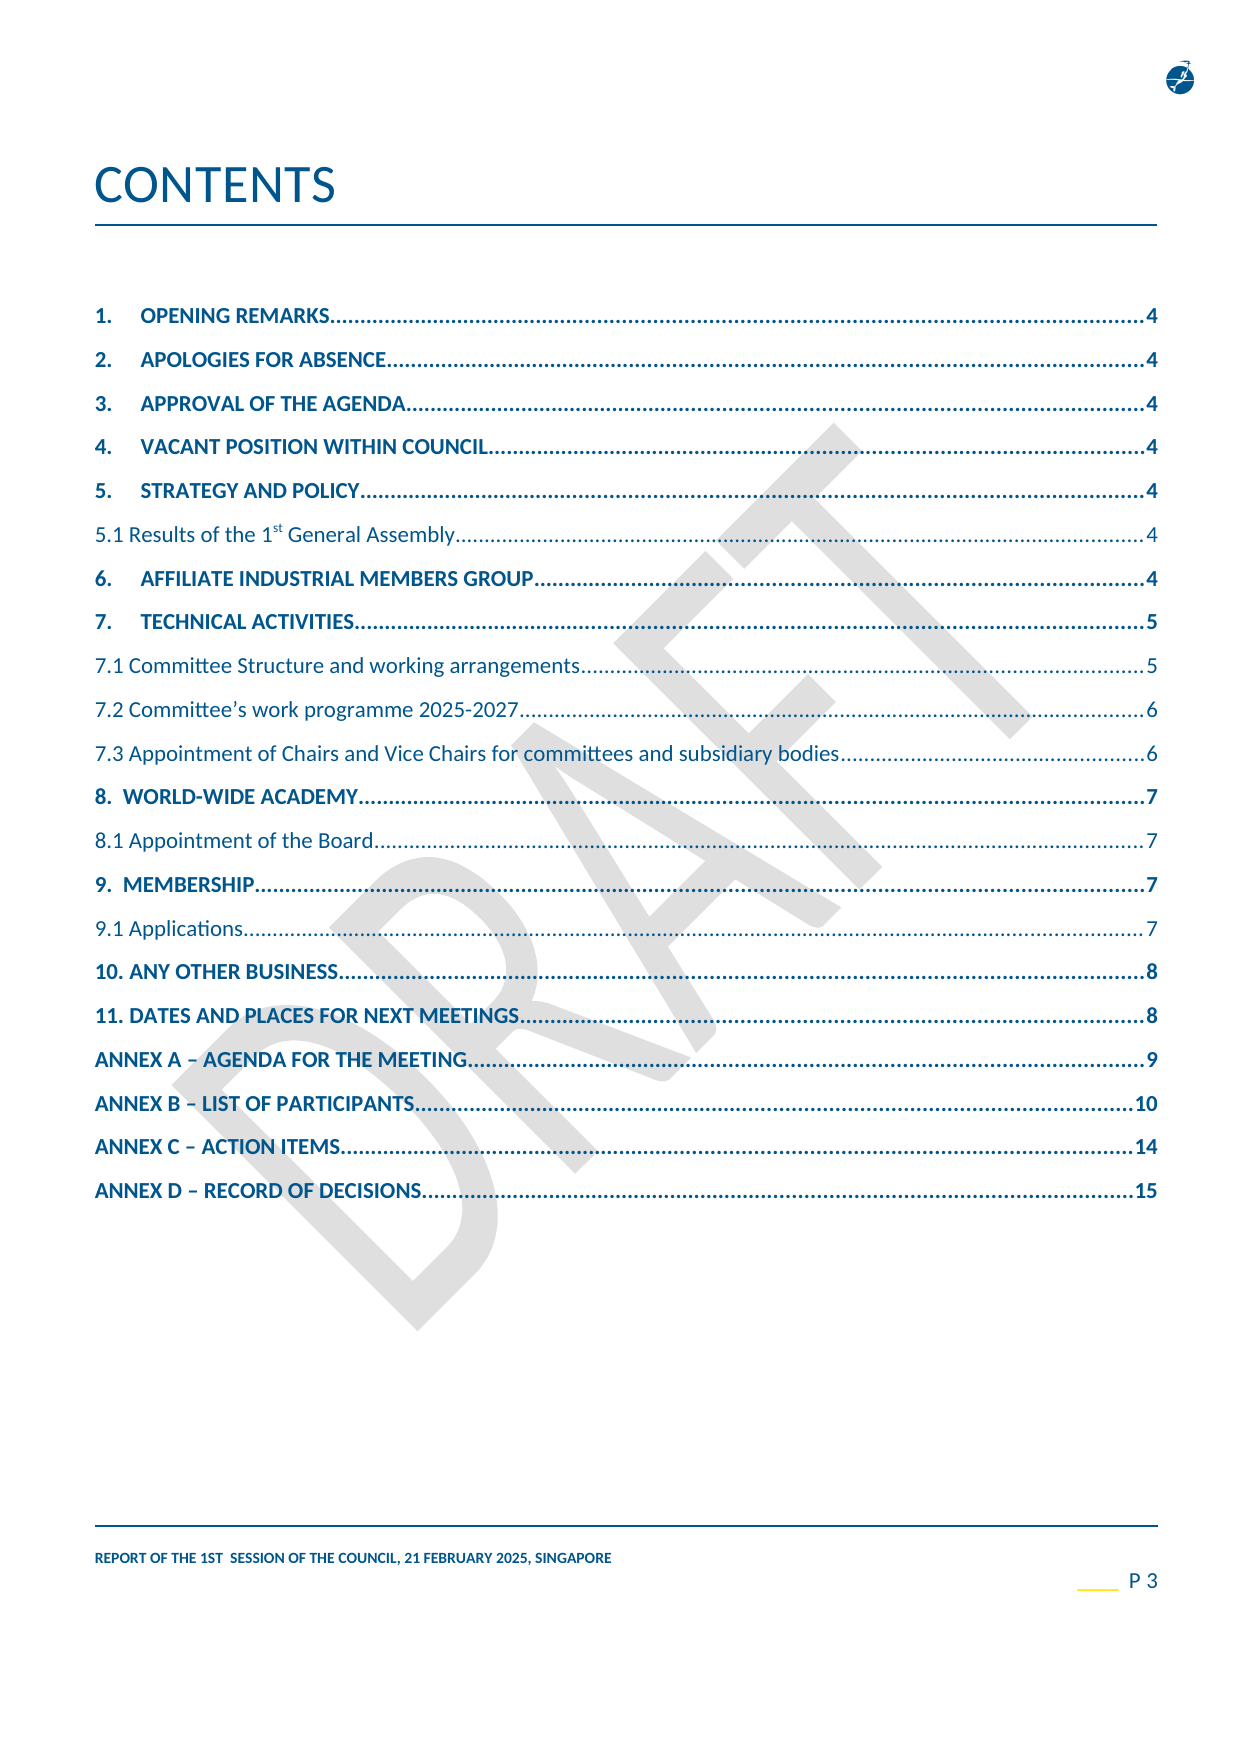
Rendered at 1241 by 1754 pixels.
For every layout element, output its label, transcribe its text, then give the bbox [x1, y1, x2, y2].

title CONTENTS [94, 149, 1157, 226]
picture [1134, 10, 1241, 129]
